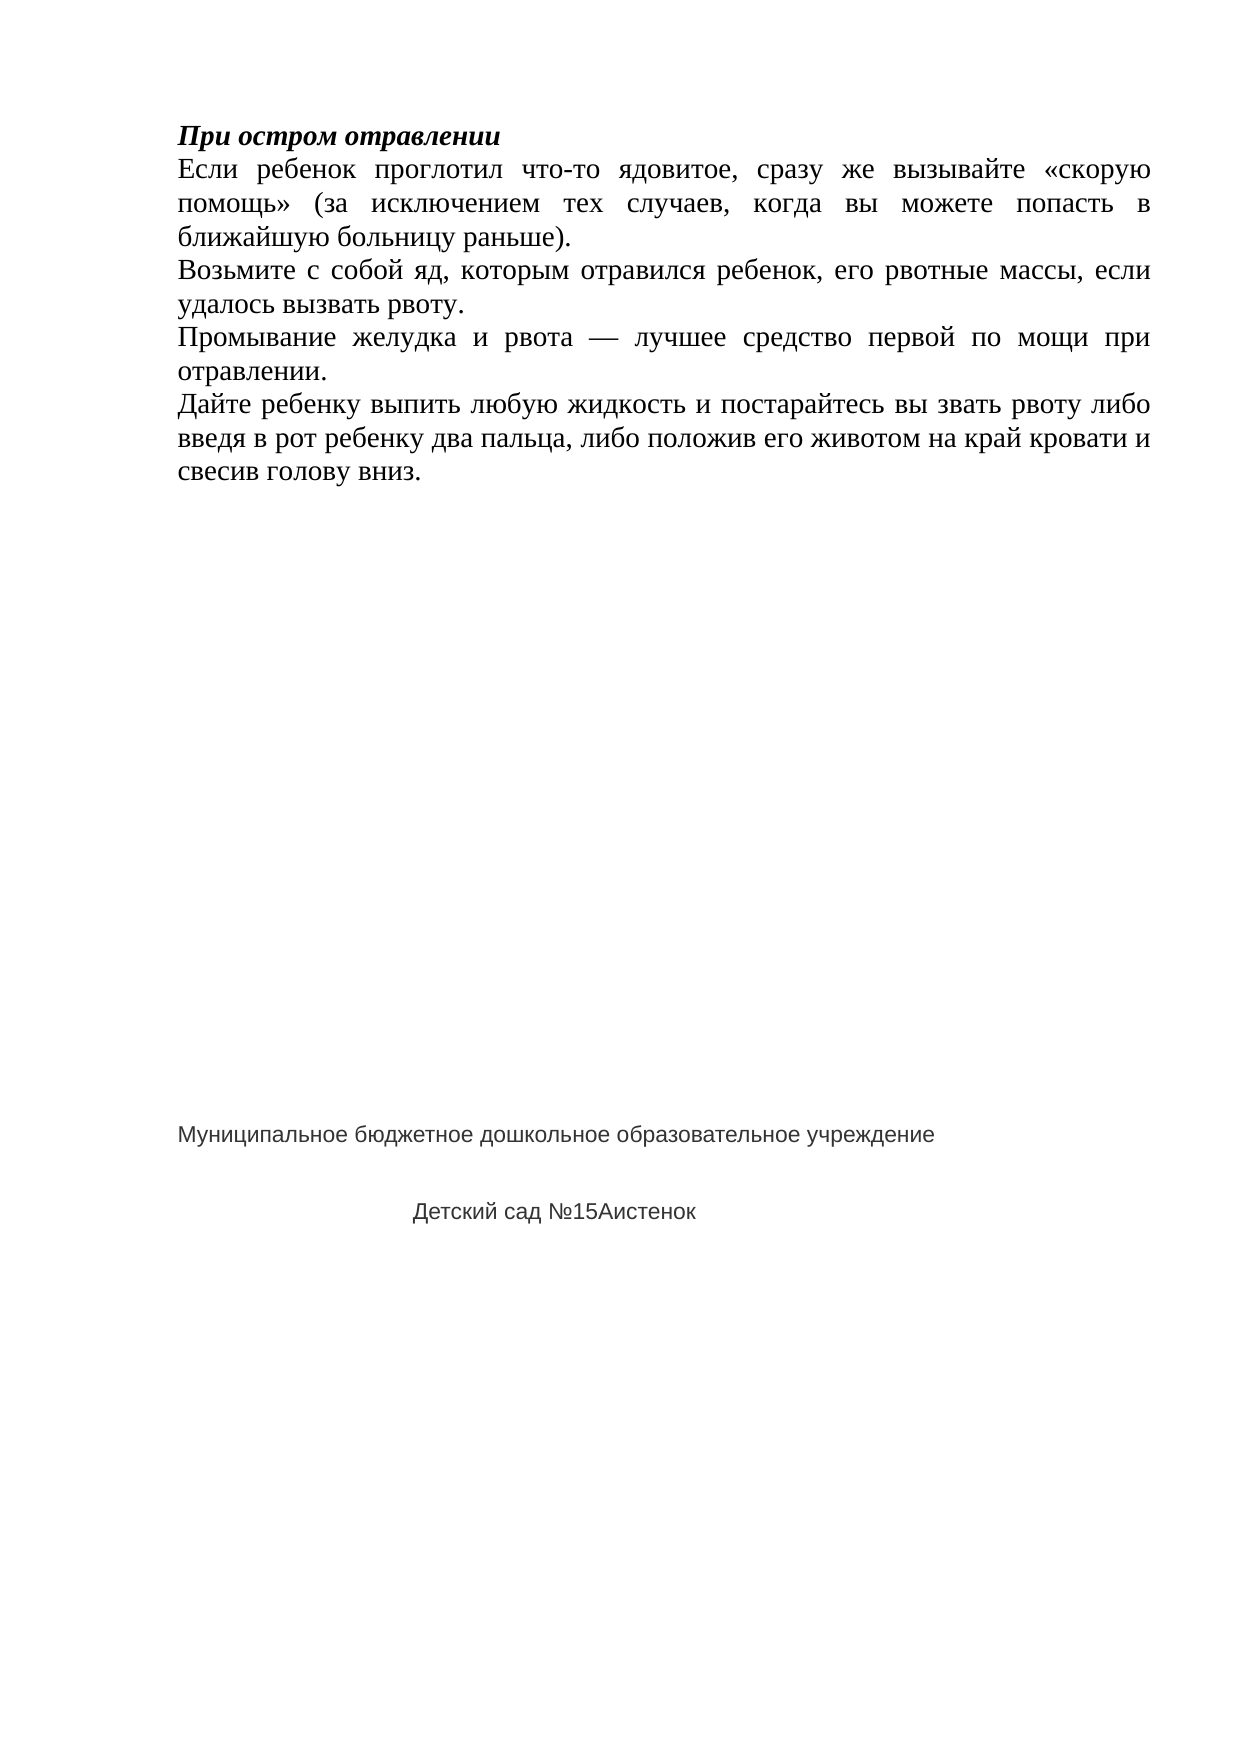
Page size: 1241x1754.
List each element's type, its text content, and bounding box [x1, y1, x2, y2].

text Если ребенок проглотил что-то ядовитое, сразу же вызывайте «скорую помощь» (за исключением тех случаев, когда вы можете попасть в ближайшую больницу раньше). [177, 152, 1152, 252]
text При остром отравлении [177, 118, 1152, 152]
text Муниципальное бюджетное дошкольное образовательное учреждение [177, 1118, 1152, 1148]
text Возьмите с собой яд, которым отравился ребенок, его рвотные массы, если удалось вызвать рвоту. [177, 252, 1152, 319]
text Дайте ребенку выпить любую жидкость и постарайтесь вы звать рвоту либо введя в рот ребенку два пальца, либо положив его животом на край кровати и свесив голову вниз. [177, 386, 1152, 487]
text Детский сад №15Аистенок [177, 1194, 1152, 1224]
text Промывание желудка и рвота — лучшее средство первой по мощи при отравлении. [177, 319, 1152, 386]
